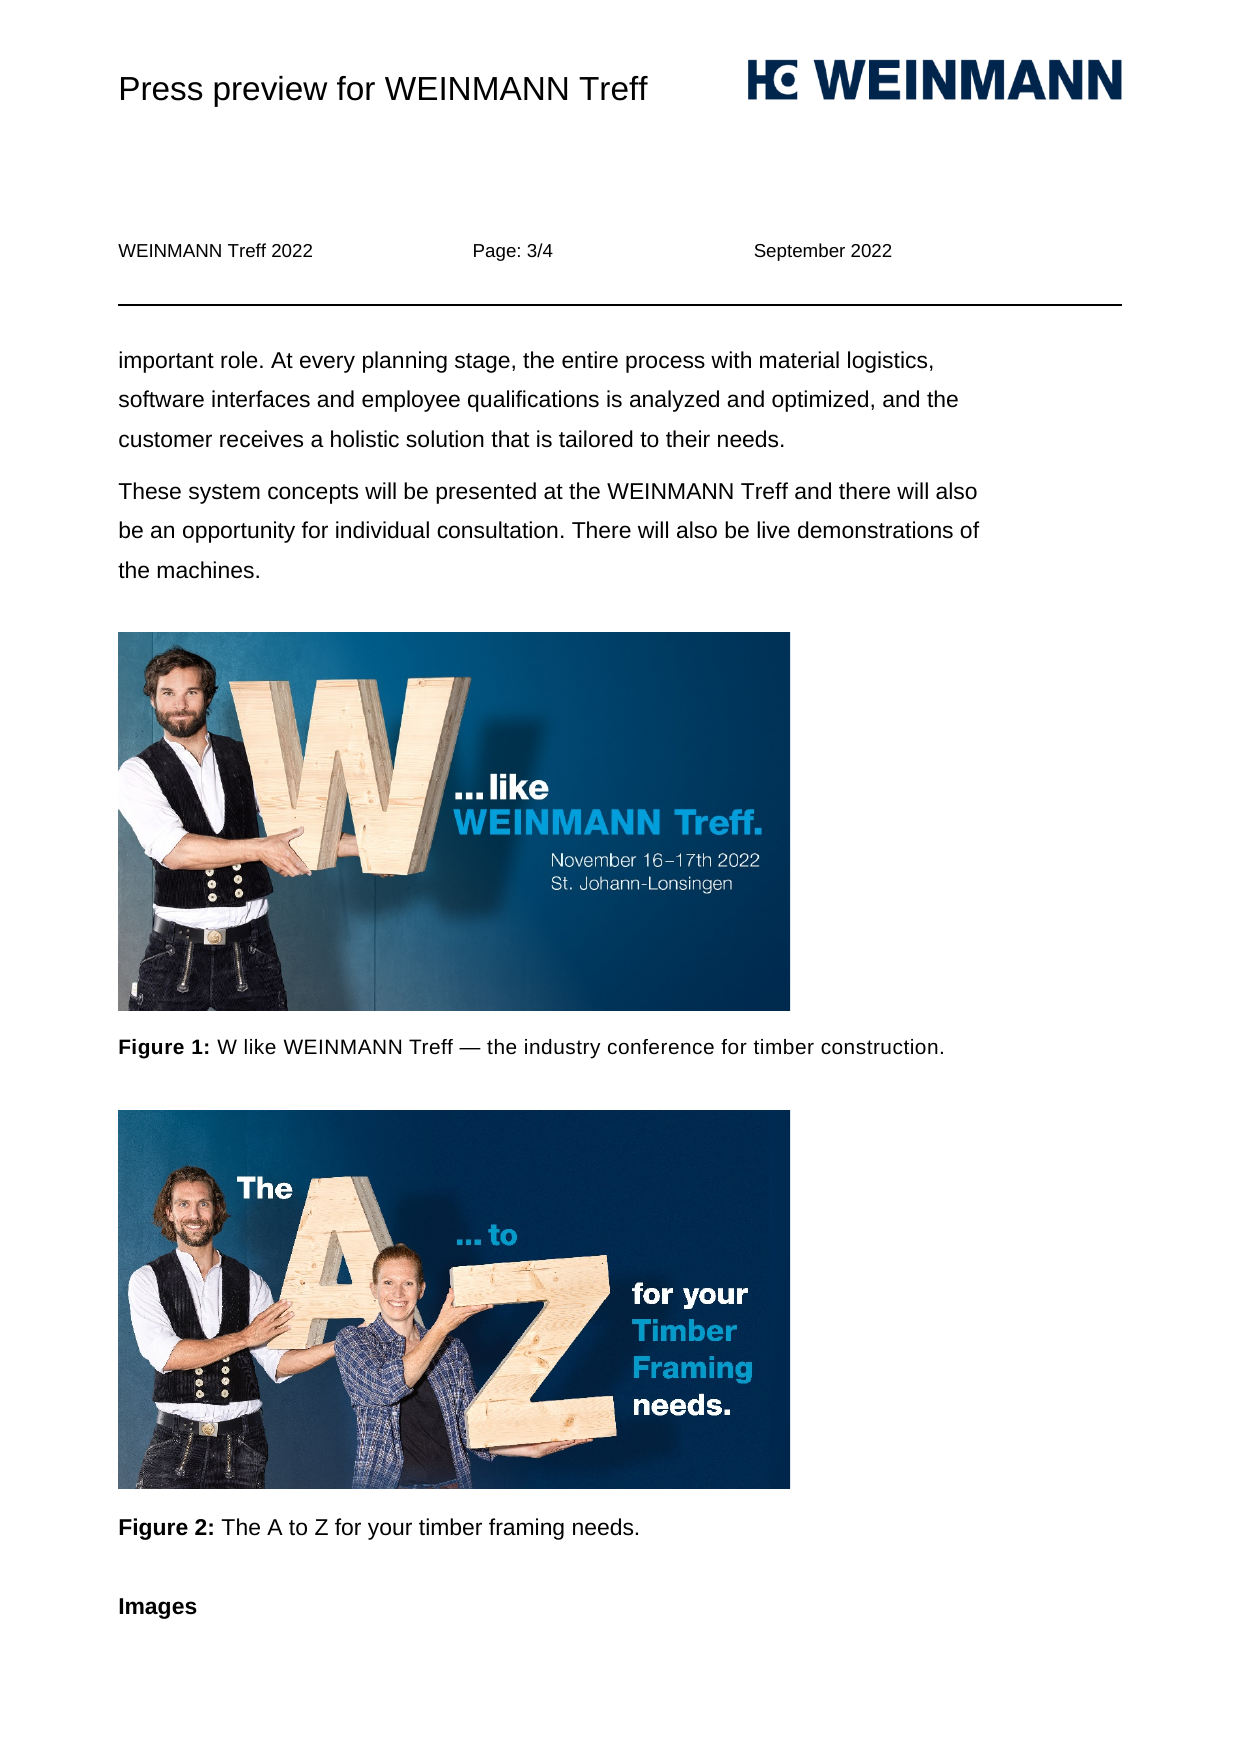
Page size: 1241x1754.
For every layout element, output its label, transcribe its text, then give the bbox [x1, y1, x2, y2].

picture [118, 1110, 791, 1489]
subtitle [118, 347, 1004, 452]
picture [118, 632, 791, 1011]
text Images [118, 1593, 1004, 1619]
text Figure 2: The A to Z for your timber framing needs. [118, 1514, 1004, 1541]
picture [746, 59, 1123, 101]
text These system concepts will be presented at the WEINMANN Treff and there will also be an opportunity for individual consultation. There will also be live demonstrations of the machines. [118, 478, 1004, 583]
title Figure 1: W like WEINMANN Treff — the industry conference for timber construction. [118, 1035, 1004, 1059]
